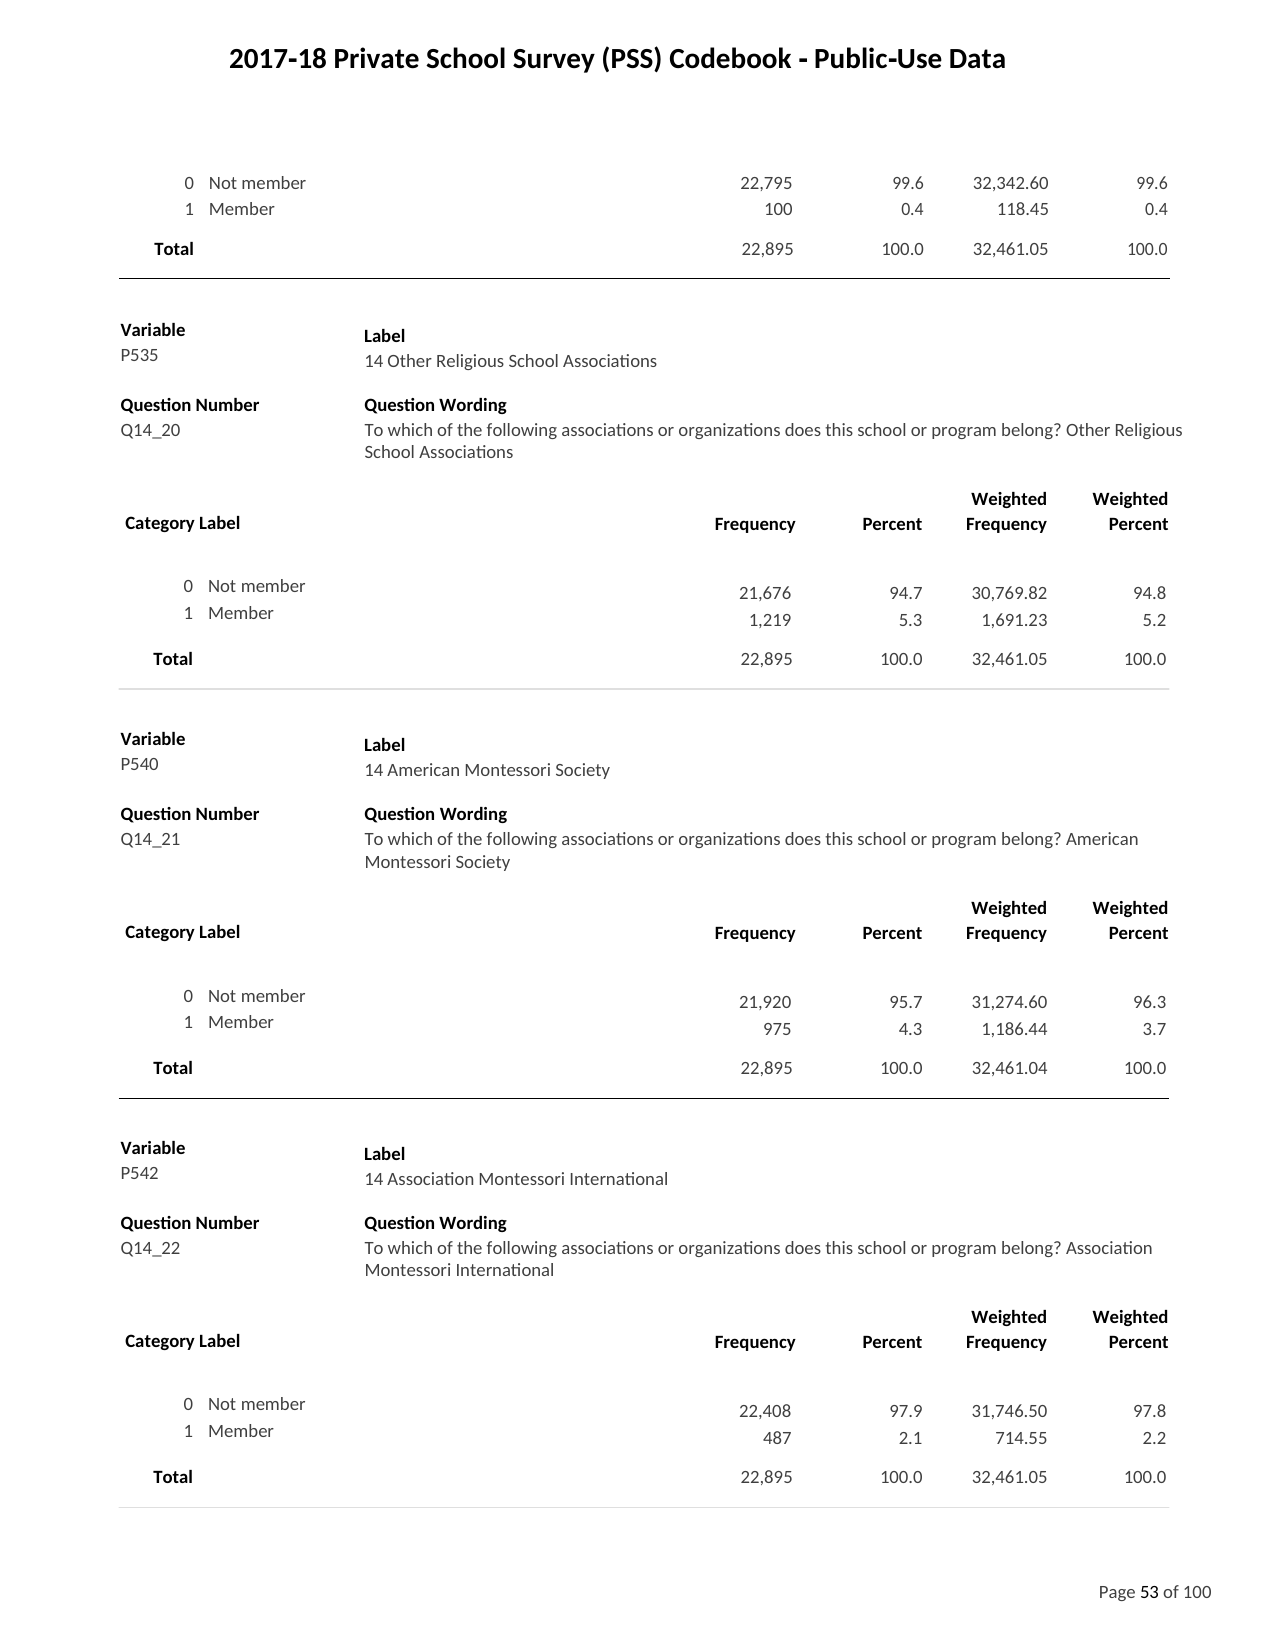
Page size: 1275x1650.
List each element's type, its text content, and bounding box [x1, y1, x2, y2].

text 975 4.3 1,186.44 3.7 [763, 1017, 1219, 1040]
subtitle Label [364, 324, 1219, 347]
text 21,920 95.7 31,274.60 96.3 [739, 990, 1219, 1013]
subtitle Label [364, 733, 1219, 756]
text Variable [120, 318, 189, 341]
list Not member [183, 1393, 310, 1416]
text Total 22,895 100.0 32,461.05 100.0 [153, 1465, 1219, 1488]
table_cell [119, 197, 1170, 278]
subtitle Variable [120, 727, 189, 749]
text 487 2.1 714.55 2.2 [763, 1426, 1219, 1449]
text Weighted Frequency Percent Frequency [714, 1305, 1048, 1353]
text 14 Other Religious School Associations [364, 350, 1219, 373]
text 21,676 94.7 30,769.82 94.8 [739, 581, 1219, 604]
list Not member [183, 574, 310, 597]
subtitle Question Number Question Wording [120, 393, 1219, 416]
subtitle Category Label [125, 920, 253, 943]
text Total 22,895 100.0 32,461.05 100.0 [153, 647, 1219, 670]
text Weighted Frequency Percent Frequency [714, 487, 1048, 535]
text Q14_21 To which of the following associations or organizations does this school or program belong? American Montessori Society [120, 827, 1140, 873]
text Total 22,895 100.0 32,461.04 100.0 [153, 1057, 1219, 1079]
list Member [183, 601, 310, 624]
subtitle Category Label [125, 1329, 253, 1352]
text 14 Association Montessori International [364, 1168, 1219, 1191]
text P535 [120, 343, 189, 366]
text Weighted Frequency Percent Frequency [714, 896, 1048, 944]
subtitle Variable [120, 1136, 189, 1159]
subtitle Question Number Question Wording [120, 802, 1219, 825]
text Q14_20 To which of the following associations or organizations does this school or program belong? Other Religious School Associations [120, 418, 1184, 463]
text 1,219 5.3 1,691.23 5.2 [748, 608, 1219, 631]
text Weighted Percent [1092, 487, 1171, 535]
text 22,408 97.9 31,746.50 97.8 [739, 1399, 1219, 1422]
subtitle Question Number Question Wording [120, 1211, 1219, 1234]
subtitle Label [364, 1142, 1219, 1165]
text Weighted Percent [1092, 1305, 1171, 1353]
list Not member [183, 984, 310, 1007]
list Member [183, 1011, 310, 1033]
text Q14_22 To which of the following associations or organizations does this school or program belong? Association Montessori International [120, 1236, 1154, 1281]
text 14 American Montessori Society [364, 758, 1219, 781]
text P542 [120, 1161, 189, 1184]
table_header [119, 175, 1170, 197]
list Member [183, 1419, 310, 1442]
subtitle Category Label [125, 511, 253, 534]
text Weighted Percent [1092, 896, 1171, 944]
text P540 [120, 752, 189, 775]
